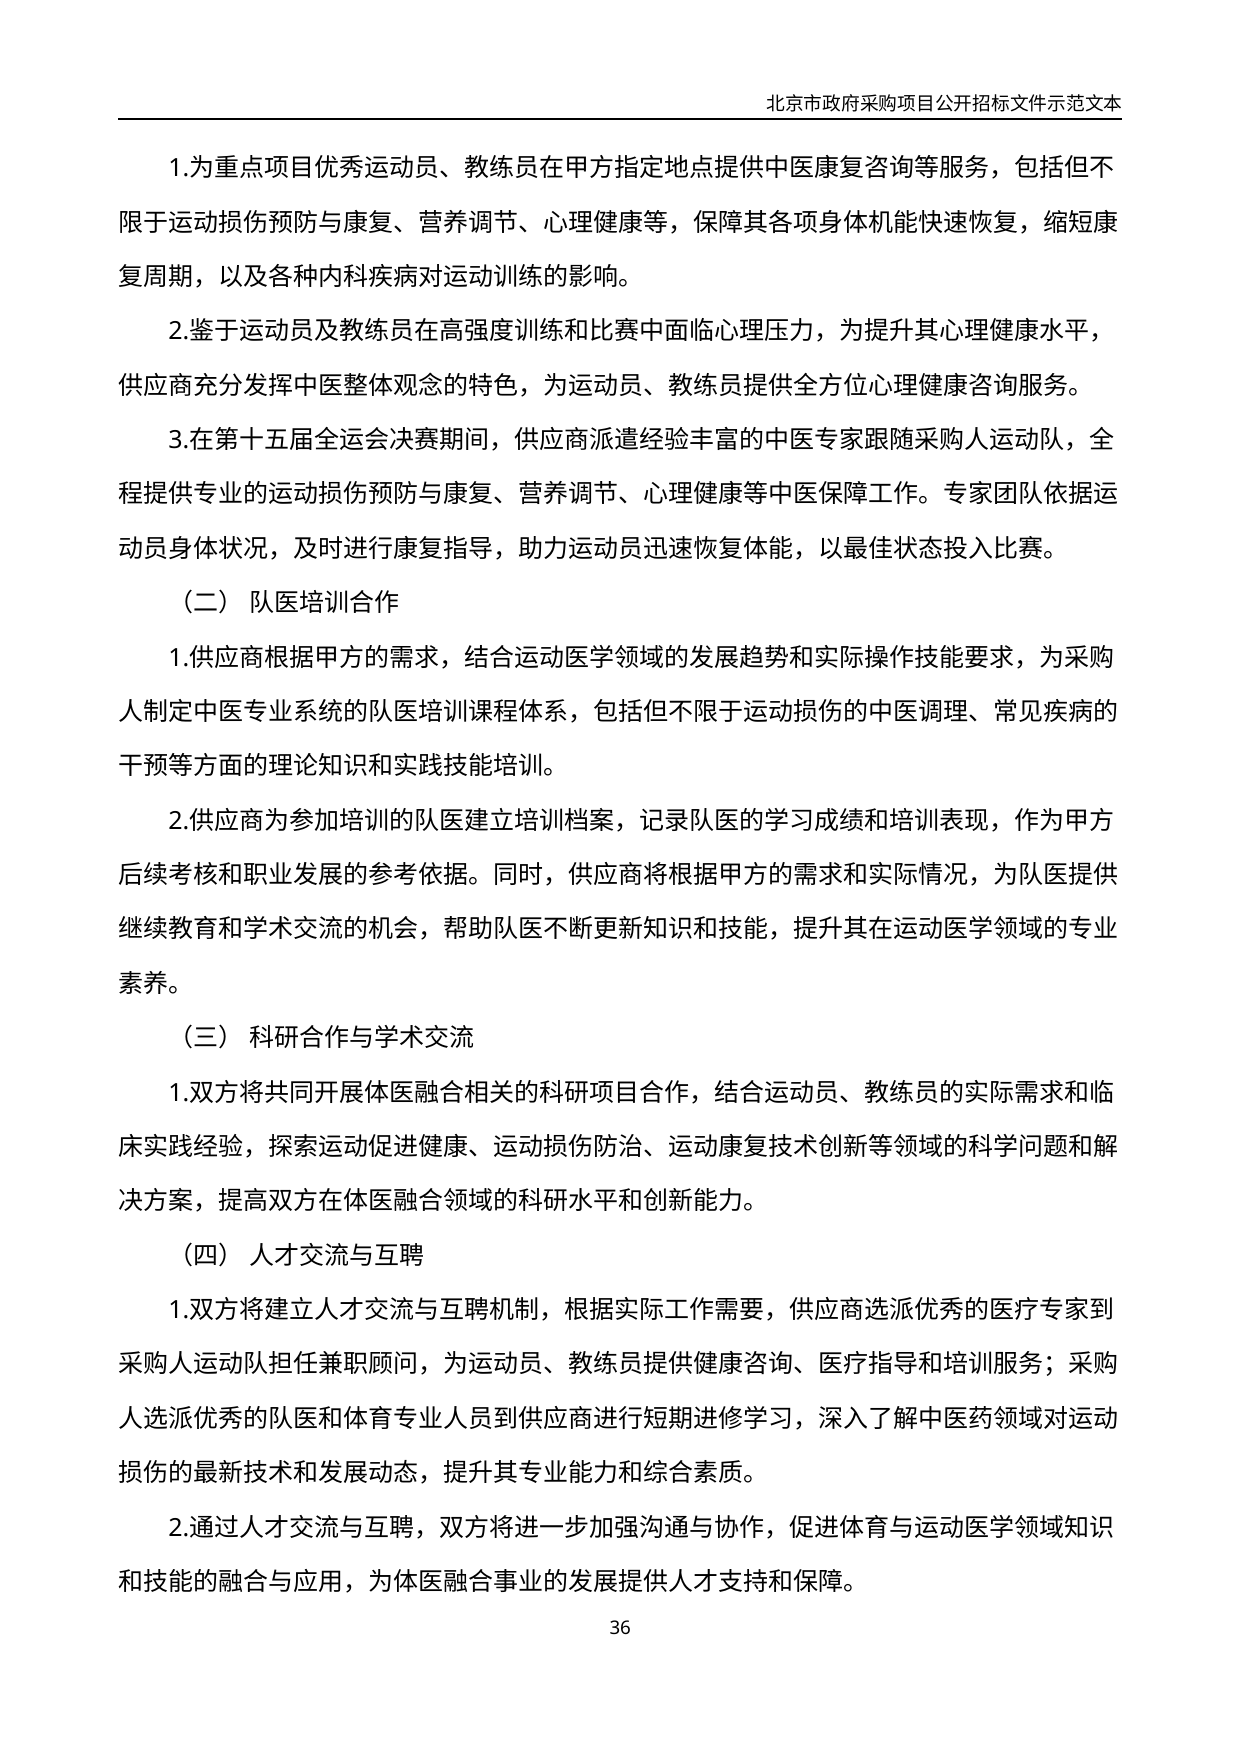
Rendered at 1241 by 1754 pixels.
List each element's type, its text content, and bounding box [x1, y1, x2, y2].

text 1.供应商根据甲方的需求，结合运动医学领域的发展趋势和实际操作技能要求，为采购人制定中医专业系统的队医培训课程体系，包括但不限于运动损伤的中医调理、常见疾病的干预等方面的理论知识和实践技能培训。 [118, 637, 1122, 782]
text 1.双方将共同开展体医融合相关的科研项目合作，结合运动员、教练员的实际需求和临床实践经验，探索运动促进健康、运动损伤防治、运动康复技术创新等领域的科学问题和解决方案，提高双方在体医融合领域的科研水平和创新能力。 [118, 1072, 1122, 1217]
text 2.通过人才交流与互聘，双方将进一步加强沟通与协作，促进体育与运动医学领域知识和技能的融合与应用，为体医融合事业的发展提供人才支持和保障。 [118, 1507, 1122, 1598]
text 2.供应商为参加培训的队医建立培训档案，记录队医的学习成绩和培训表现，作为甲方后续考核和职业发展的参考依据。同时，供应商将根据甲方的需求和实际情况，为队医提供继续教育和学术交流的机会，帮助队医不断更新知识和技能，提升其在运动医学领域的专业素养。 [118, 800, 1122, 999]
text （二） 队医培训合作 [118, 583, 1122, 619]
text 3.在第十五届全运会决赛期间，供应商派遣经验丰富的中医专家跟随采购人运动队，全程提供专业的运动损伤预防与康复、营养调节、心理健康等中医保障工作。专家团队依据运动员身体状况，及时进行康复指导，助力运动员迅速恢复体能，以最佳状态投入比赛。 [118, 419, 1122, 564]
text （四） 人才交流与互聘 [118, 1235, 1122, 1271]
text （三） 科研合作与学术交流 [118, 1018, 1122, 1054]
text 1.为重点项目优秀运动员、教练员在甲方指定地点提供中医康复咨询等服务，包括但不限于运动损伤预防与康复、营养调节、心理健康等，保障其各项身体机能快速恢复，缩短康复周期，以及各种内科疾病对运动训练的影响。 [118, 148, 1122, 293]
text 2.鉴于运动员及教练员在高强度训练和比赛中面临心理压力，为提升其心理健康水平，供应商充分发挥中医整体观念的特色，为运动员、教练员提供全方位心理健康咨询服务。 [118, 311, 1122, 401]
text 1.双方将建立人才交流与互聘机制，根据实际工作需要，供应商选派优秀的医疗专家到采购人运动队担任兼职顾问，为运动员、教练员提供健康咨询、医疗指导和培训服务；采购人选派优秀的队医和体育专业人员到供应商进行短期进修学习，深入了解中医药领域对运动损伤的最新技术和发展动态，提升其专业能力和综合素质。 [118, 1289, 1122, 1489]
